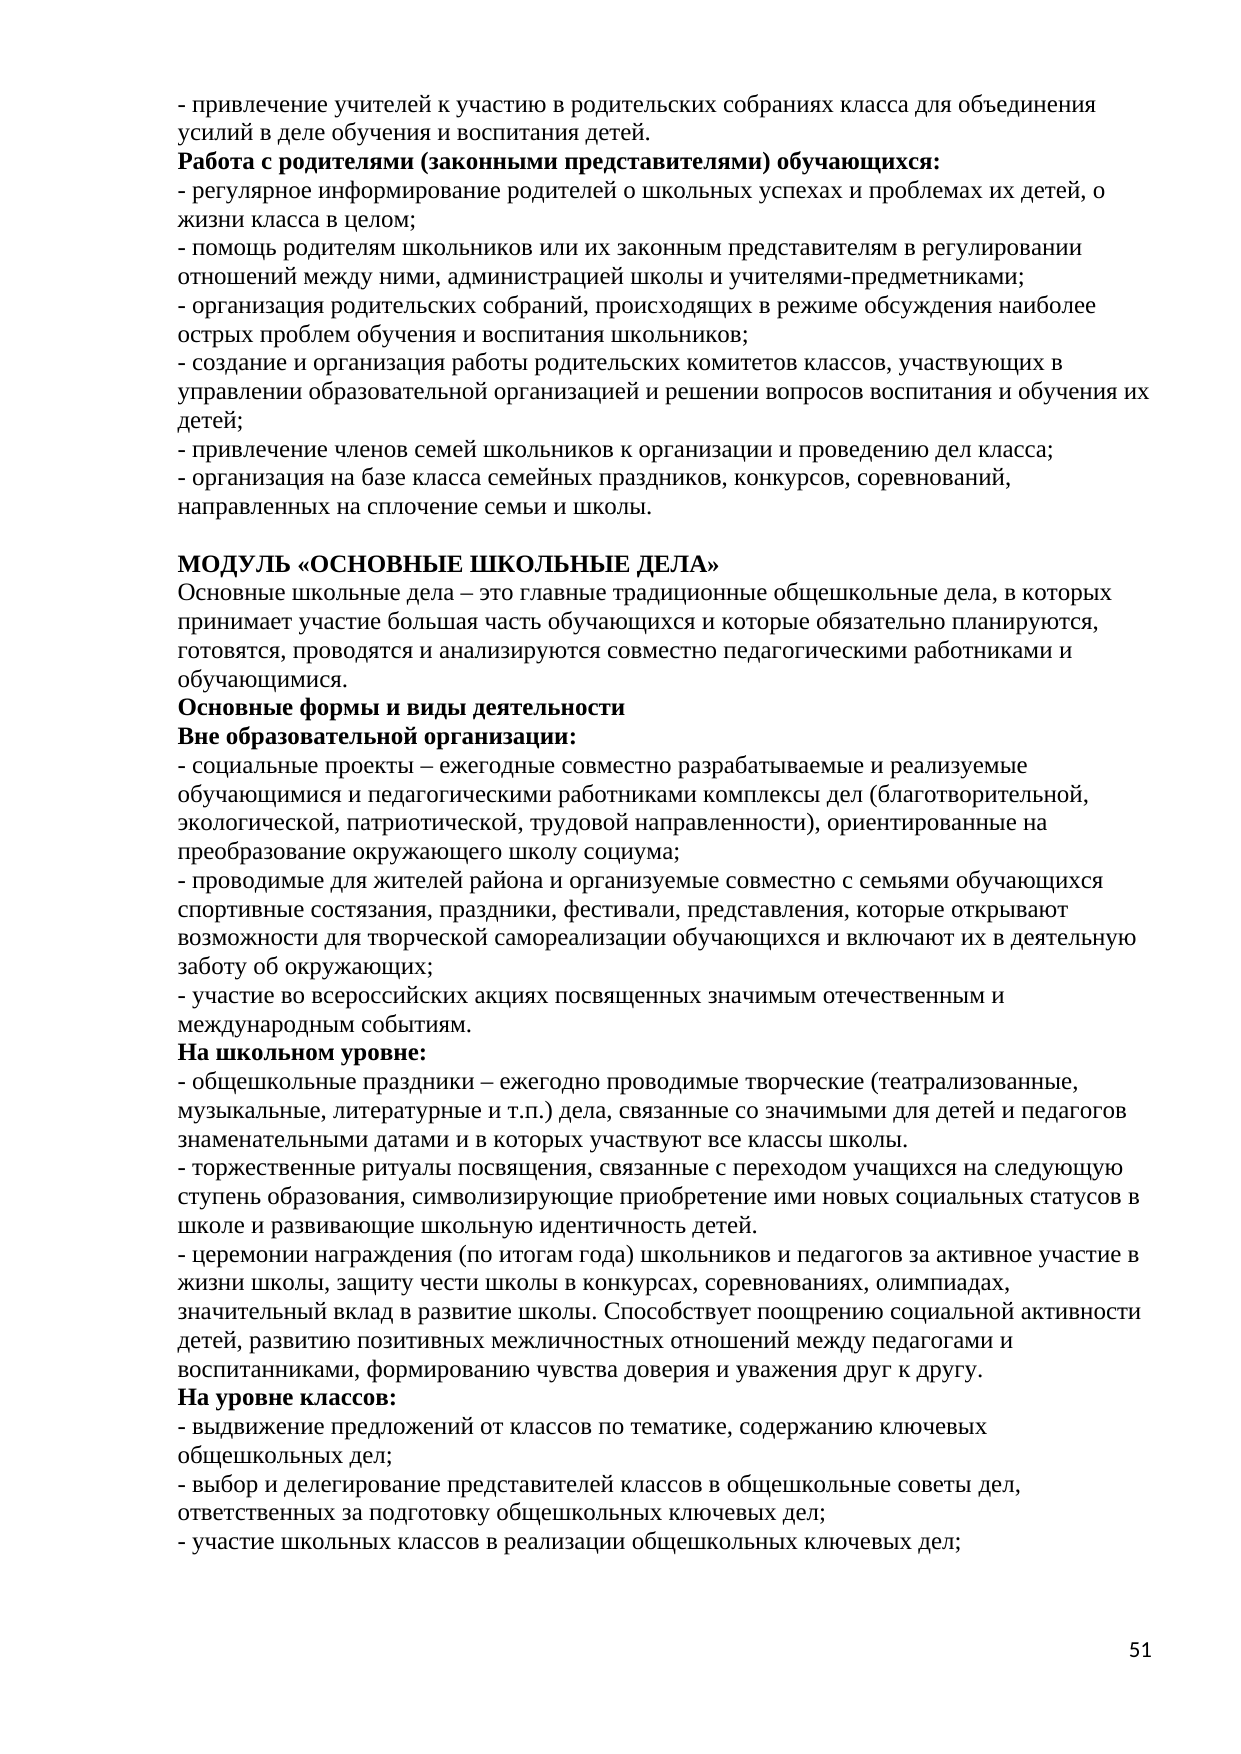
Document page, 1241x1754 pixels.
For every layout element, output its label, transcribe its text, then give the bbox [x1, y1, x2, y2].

text - торжественные ритуалы посвящения, связанные с переходом учащихся на следующую ступень образования, символизирующие приобретение ими новых социальных статусов в школе и развивающие школьную идентичность детей. [177, 1152, 1152, 1239]
text МОДУЛЬ «ОСНОВНЫЕ ШКОЛЬНЫЕ ДЕЛА» [177, 549, 1152, 577]
text - церемонии награждения (по итогам года) школьников и педагогов за активное участие в жизни школы, защиту чести школы в конкурсах, соревнованиях, олимпиадах, значительный вклад в развитие школы. Способствует поощрению социальной активности детей, развитию позитивных межличностных отношений между педагогами и воспитанниками, формированию чувства доверия и уважения друг к другу. [177, 1239, 1152, 1382]
text Основные формы и виды деятельности [177, 692, 1152, 721]
text - общешкольные праздники – ежегодно проводимые творческие (театрализованные, музыкальные, литературные и т.п.) дела, связанные со значимыми для детей и педагогов знаменательными датами и в которых участвуют все классы школы. [177, 1066, 1152, 1152]
text На школьном уровне: [177, 1037, 1152, 1066]
text - организация родительских собраний, происходящих в режиме обсуждения наиболее острых проблем обучения и воспитания школьников; [177, 290, 1152, 347]
text - создание и организация работы родительских комитетов классов, участвующих в управлении образовательной организацией и решении вопросов воспитания и обучения их детей; [177, 347, 1152, 434]
text - проводимые для жителей района и организуемые совместно с семьями обучающихся спортивные состязания, праздники, фестивали, представления, которые открывают возможности для творческой самореализации обучающихся и включают их в деятельную заботу об окружающих; [177, 865, 1152, 980]
text - помощь родителям школьников или их законным представителям в регулировании отношений между ними, администрацией школы и учителями-предметниками; [177, 232, 1152, 290]
text - привлечение учителей к участию в родительских собраниях класса для объединения усилий в деле обучения и воспитания детей. [177, 89, 1152, 146]
text - привлечение членов семей школьников к организации и проведению дел класса; [177, 434, 1152, 462]
text На уровне классов: [177, 1382, 1152, 1411]
text Работа с родителями (законными представителями) обучающихся: [177, 146, 1152, 175]
text - участие школьных классов в реализации общешкольных ключевых дел; [177, 1526, 1152, 1555]
text - регулярное информирование родителей о школьных успехах и проблемах их детей, о жизни класса в целом; [177, 175, 1152, 232]
text Вне образовательной организации: [177, 721, 1152, 750]
text - участие во всероссийских акциях посвященных значимым отечественным и международным событиям. [177, 980, 1152, 1037]
text Основные школьные дела – это главные традиционные общешкольные дела, в которых принимает участие большая часть обучающихся и которые обязательно планируются, готовятся, проводятся и анализируются совместно педагогическими работниками и обучающимися. [177, 577, 1152, 692]
text - социальные проекты – ежегодные совместно разрабатываемые и реализуемые обучающимися и педагогическими работниками комплексы дел (благотворительной, экологической, патриотической, трудовой направленности), ориентированные на преобразование окружающего школу социума; [177, 750, 1152, 865]
text - выдвижение предложений от классов по тематике, содержанию ключевых общешкольных дел; [177, 1411, 1152, 1469]
text - организация на базе класса семейных праздников, конкурсов, соревнований, направленных на сплочение семьи и школы. [177, 462, 1152, 520]
text - выбор и делегирование представителей классов в общешкольные советы дел, ответственных за подготовку общешкольных ключевых дел; [177, 1469, 1152, 1526]
